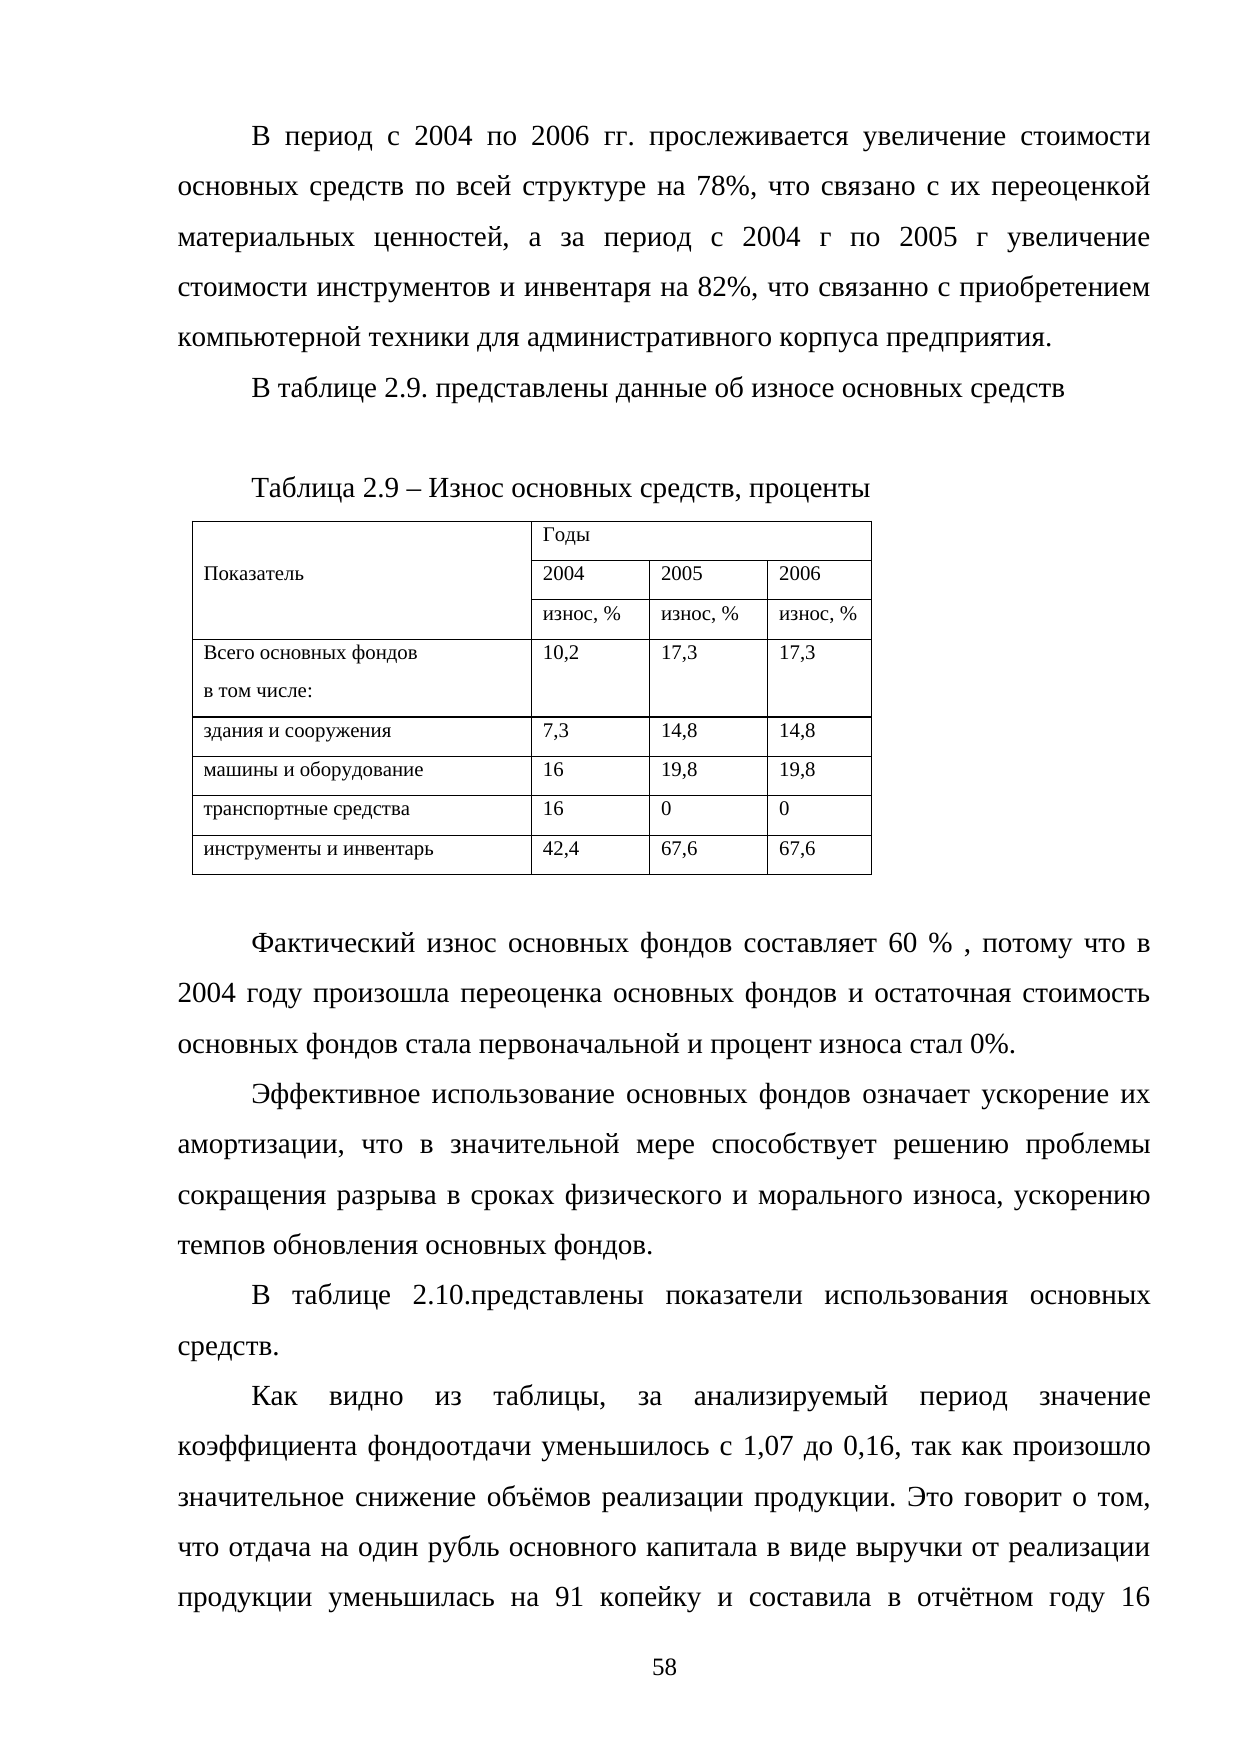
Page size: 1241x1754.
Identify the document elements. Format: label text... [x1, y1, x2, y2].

text В таблице 2.10.представлены показатели использования основных средств. [177, 1277, 1152, 1361]
table_cell 7,3 [532, 718, 649, 756]
table_cell 2005 [650, 561, 767, 599]
text Фактический износ основных фондов составляет 60 % , потому что в 2004 году произошла переоценка основных фондов и остаточная стоимость основных фондов стала первоначальной и процент износа стал 0%. [177, 925, 1152, 1059]
table_header Показатель [193, 522, 531, 639]
table_cell 0 [768, 796, 871, 834]
table_cell 19,8 [650, 757, 767, 795]
table_cell 17,3 [768, 640, 871, 678]
table_cell 16 [532, 796, 649, 834]
table_cell машины и оборудование [193, 757, 531, 795]
table_cell 10,2 [532, 640, 649, 678]
table_cell транспортные средства [193, 796, 531, 834]
table_cell [650, 678, 767, 716]
text Таблица 2.9 – Износ основных средств, проценты [177, 470, 1152, 504]
text В период с 2004 по 2006 гг. прослеживается увеличение стоимости основных средств по всей структуре на 78%, что связано с их переоценкой материальных ценностей, а за период с 2004 г по 2005 г увеличение стоимости инструментов и инвентаря на 82%, что связанно с приобретением компьютерной техники для административного корпуса предприятия. [177, 118, 1152, 353]
table_cell [532, 678, 649, 716]
table_cell износ, % [532, 600, 649, 639]
table_cell 2004 [532, 561, 649, 599]
table_cell 17,3 [650, 640, 767, 678]
table_cell [768, 678, 871, 716]
table_cell инструменты и инвентарь [193, 836, 531, 874]
table_cell 19,8 [768, 757, 871, 795]
table_cell 16 [532, 757, 649, 795]
table_cell 14,8 [768, 718, 871, 756]
table_cell 67,6 [650, 836, 767, 874]
table_cell Всего основных фондов [193, 640, 531, 678]
table_cell износ, % [768, 600, 871, 639]
table_header Годы [532, 522, 871, 560]
text Эффективное использование основных фондов означает ускорение их амортизации, что в значительной мере способствует решению проблемы сокращения разрыва в сроках физического и морального износа, ускорению темпов обновления основных фондов. [177, 1076, 1152, 1261]
table_cell 67,6 [768, 836, 871, 874]
table_cell 14,8 [650, 718, 767, 756]
table_cell 0 [650, 796, 767, 834]
text В таблице 2.9. представлены данные об износе основных средств [177, 370, 1152, 403]
table_cell здания и сооружения [193, 718, 531, 756]
table_cell 2006 [768, 561, 871, 599]
table_cell износ, % [650, 600, 767, 639]
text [177, 1378, 1152, 1613]
table_cell 42,4 [532, 836, 649, 874]
table_cell в том числе: [193, 678, 531, 716]
